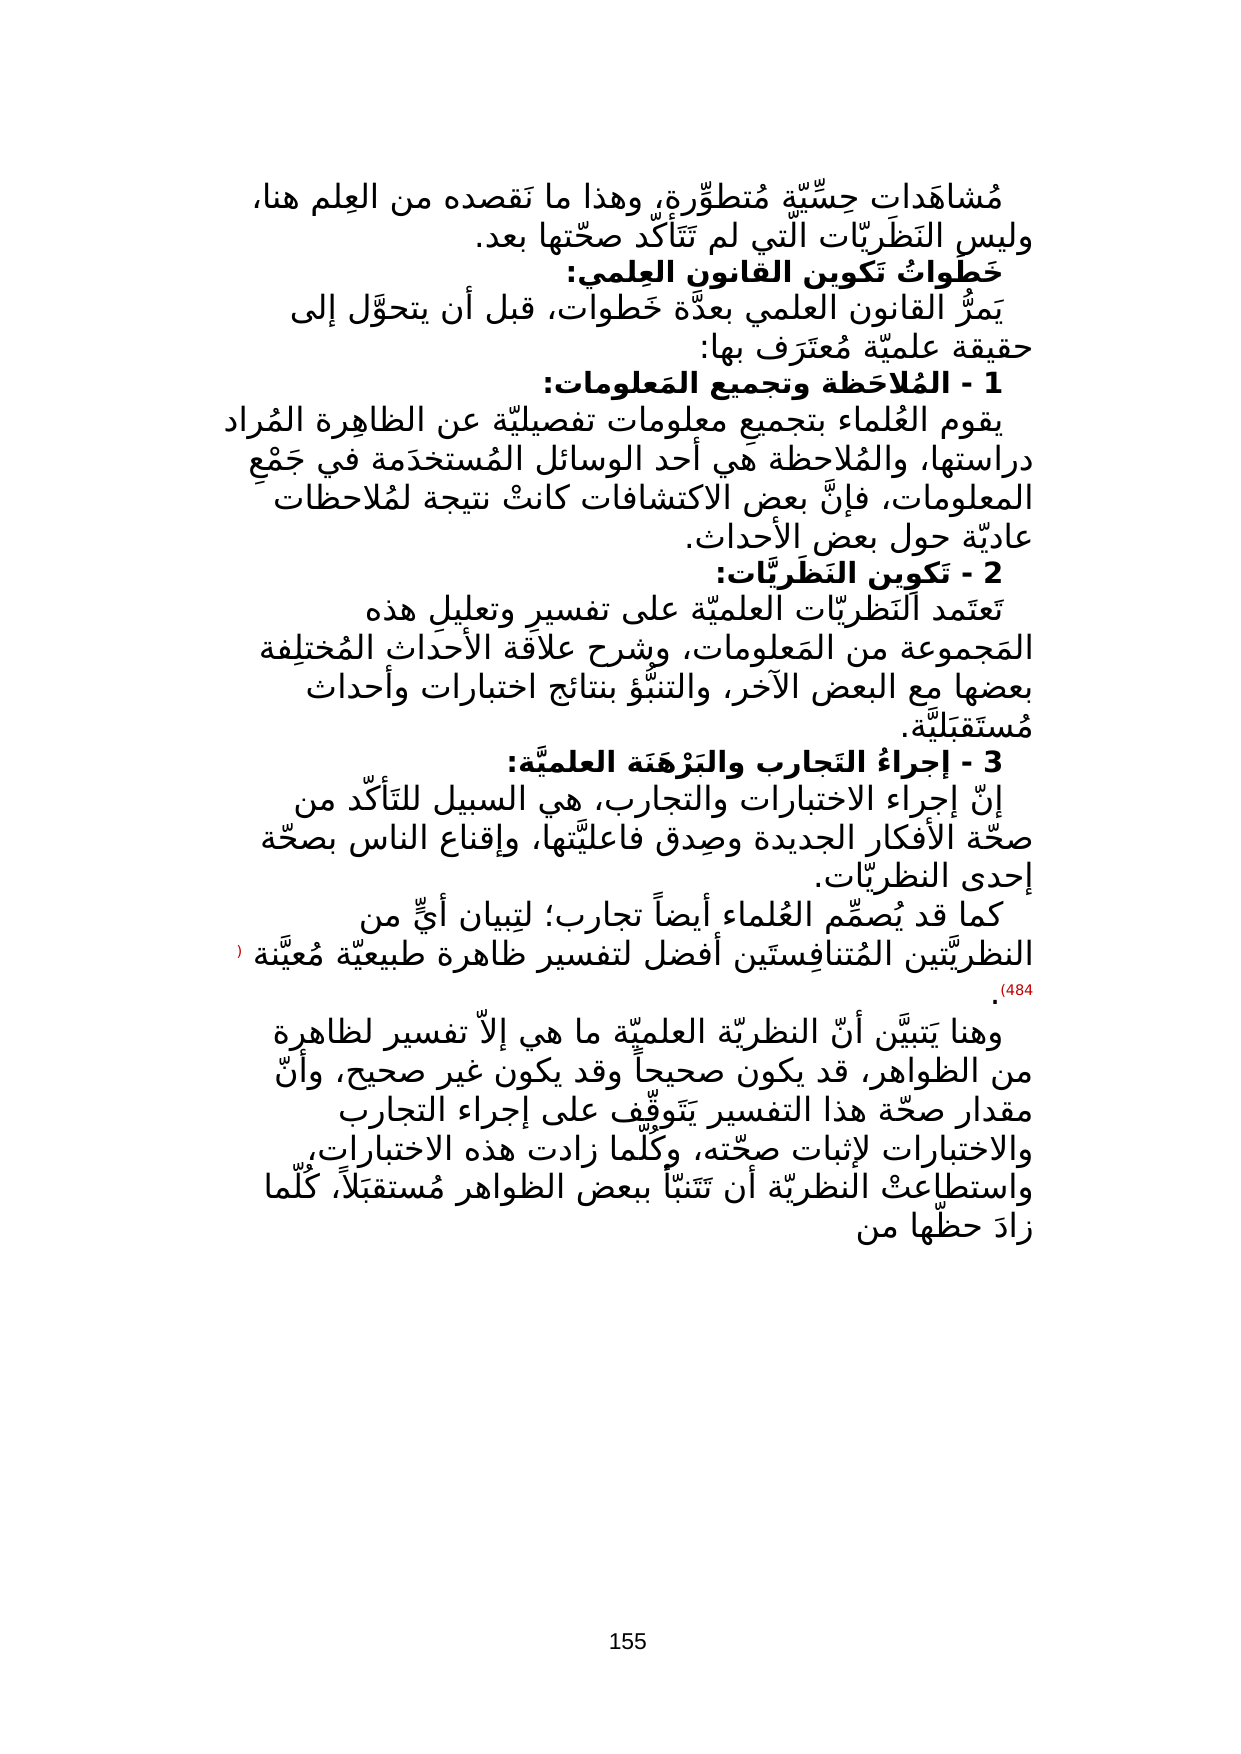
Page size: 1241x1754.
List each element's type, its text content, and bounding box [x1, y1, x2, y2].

text يقوم العُلماء بتجميعِ معلومات تفصيليّة عن الظاهِرة المُراد دراستها، والمُلاحظة هي أحد الوسائل المُستخدَمة في جَمْعِ المعلومات، فإنَّ بعض الاكتشافات كانتْ نتيجة لمُلاحظات عاديّة حول بعض الأحداث. [222, 401, 1033, 556]
text تَعتَمد النَظريّات العلميّة على تفسيرِ وتعليلِ هذه المَجموعة من المَعلومات، وشرح علاقة الأحداث المُختلِفة بعضها مع البعض الآخر، والتنبُّؤ بنتائج اختبارات وأحداث مُستَقبَليَّة. [222, 590, 1033, 745]
text 2 - تَكوِين النَظَريَّات: [222, 556, 1033, 590]
text إنّ إجراء الاختبارات والتجارب، هي السبيل للتَأكّد من صحّة الأفكار الجديدة وصِدق فاعليَّتها، وإقناع الناس بصحّة إحدى النظريّات. [222, 779, 1033, 896]
text كما قد يُصمِّم العُلماء أيضاً تجارب؛ لتِبيان أيٍّ من النظريَّتين المُتنافِستَين أفضل لتفسير ظاهرة طبيعيّة مُعيَّنة (484). [222, 896, 1033, 1012]
text مُشاهَدات حِسِّيّة مُتطوِّرة، وهذا ما نَقصده من العِلم هنا، وليس النَظَريّات الّتي لم تَتَأكّد صحّتها بعد. [222, 177, 1033, 255]
text وهنا يَتبيَّن أنّ النظريّة العلميّة ما هي إلاّ تفسير لظاهرة من الظواهر، قد يكون صحيحاً وقد يكون غير صحيح، وأنّ مقدار صحّة هذا التفسير يَتَوقّف على إجراء التجارب والاختبارات لإثبات صحّته، وكُلّما زادت هذه الاختبارات، واستطاعتْ النظريّة أن تَتَنبّأ ببعض الظواهر مُستقبَلاً، كُلّما زادَ حظّها من [222, 1012, 1033, 1246]
text يَمرُّ القانون العلمي بعدَّة خَطوات، قبل أن يتحوَّل إلى حقيقة علميّة مُعتَرَف بها: [222, 289, 1033, 367]
text 3 - إجراءُ التَجارب والبَرْهَنَة العلميَّة: [222, 745, 1033, 779]
text خَطَواتُ تَكوين القانون العِلمي: [222, 255, 1033, 289]
text 1 - المُلاحَظة وتجميع المَعلومات: [222, 367, 1033, 401]
